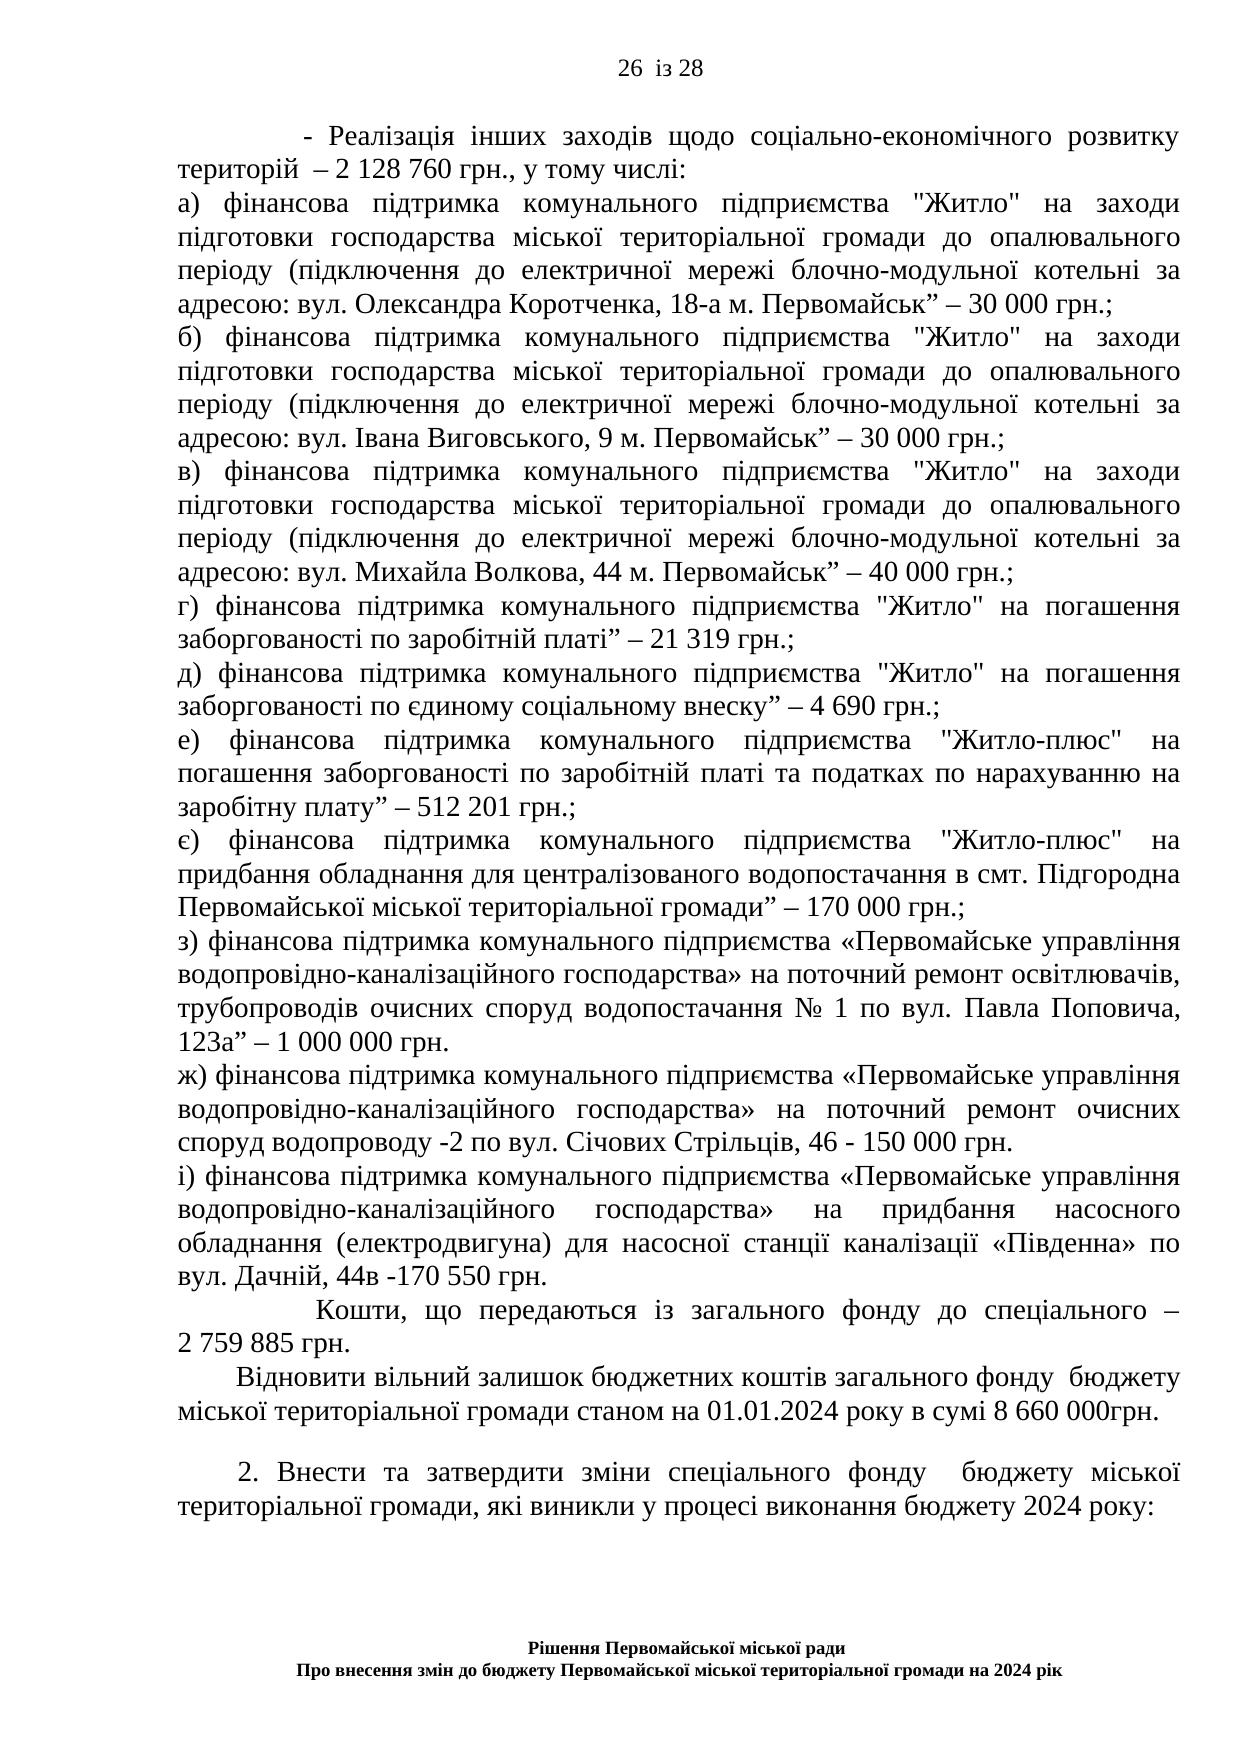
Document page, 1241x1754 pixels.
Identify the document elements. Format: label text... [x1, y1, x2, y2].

text Відновити вільний залишок бюджетних коштів загального фонду бюджету міської територіальної громади станом на 01.01.2024 року в сумі 8 660 000грн. [177, 1359, 1181, 1426]
list е) фінансова підтримка комунального підприємства "Житло-плюс" на погашення заборгованості по заробітній платі та податках по нарахуванню на заробітну плату” – 512 201 грн.; [177, 722, 1181, 822]
list б) фінансова підтримка комунального підприємства "Житло" на заходи підготовки господарства міської територіальної громади до опалювального періоду (підключення до електричної мережі блочно-модульної котельні за адресою: вул. Івана Виговського, 9 м. Первомайськ” – 30 000 грн.; [177, 319, 1181, 453]
list з) фінансова підтримка комунального підприємства «Первомайське управління водопровідно-каналізаційного господарства» на поточний ремонт освітлювачів, трубопроводів очисних споруд водопостачання № 1 по вул. Павла Поповича, 123а” – 1 000 000 грн. [177, 923, 1181, 1057]
list є) фінансова підтримка комунального підприємства "Житло-плюс" на придбання обладнання для централізованого водопостачання в смт. Підгородна Первомайської міської територіальної громади” – 170 000 грн.; [177, 822, 1181, 923]
text ж) фінансова підтримка комунального підприємства «Первомайське управління водопровідно-каналізаційного господарства» на поточний ремонт очисних споруд водопроводу -2 по вул. Січових Стрільців, 46 - 150 000 грн. [177, 1057, 1181, 1158]
text і) фінансова підтримка комунального підприємства «Первомайське управління водопровідно-каналізаційного господарства» на придбання насосного обладнання (електродвигуна) для насосної станції каналізації «Південна» по вул. Дачній, 44в -170 550 грн. [177, 1158, 1181, 1292]
list в) фінансова підтримка комунального підприємства "Житло" на заходи підготовки господарства міської територіальної громади до опалювального періоду (підключення до електричної мережі блочно-модульної котельні за адресою: вул. Михайла Волкова, 44 м. Первомайськ” – 40 000 грн.; [177, 453, 1181, 588]
text Кошти, що передаються із загального фонду до спеціального – 2 759 885 грн. [177, 1292, 1181, 1359]
list д) фінансова підтримка комунального підприємства "Житло" на погашення заборгованості по єдиному соціальному внеску” – 4 690 грн.; [177, 655, 1181, 722]
text - Реалізація інших заходів щодо соціально-економічного розвитку територій – 2 128 760 грн., у тому числі: [177, 118, 1181, 185]
list а) фінансова підтримка комунального підприємства "Житло" на заходи підготовки господарства міської територіальної громади до опалювального періоду (підключення до електричної мережі блочно-модульної котельні за адресою: вул. Олександра Коротченка, 18-а м. Первомайськ” – 30 000 грн.; [177, 185, 1181, 319]
list г) фінансова підтримка комунального підприємства "Житло" на погашення заборгованості по заробітній платі” – 21 319 грн.; [177, 588, 1181, 655]
list 2. Внести та затвердити зміни спеціального фонду бюджету міської територіальної громади, які виникли у процесі виконання бюджету 2024 року: [177, 1454, 1181, 1521]
